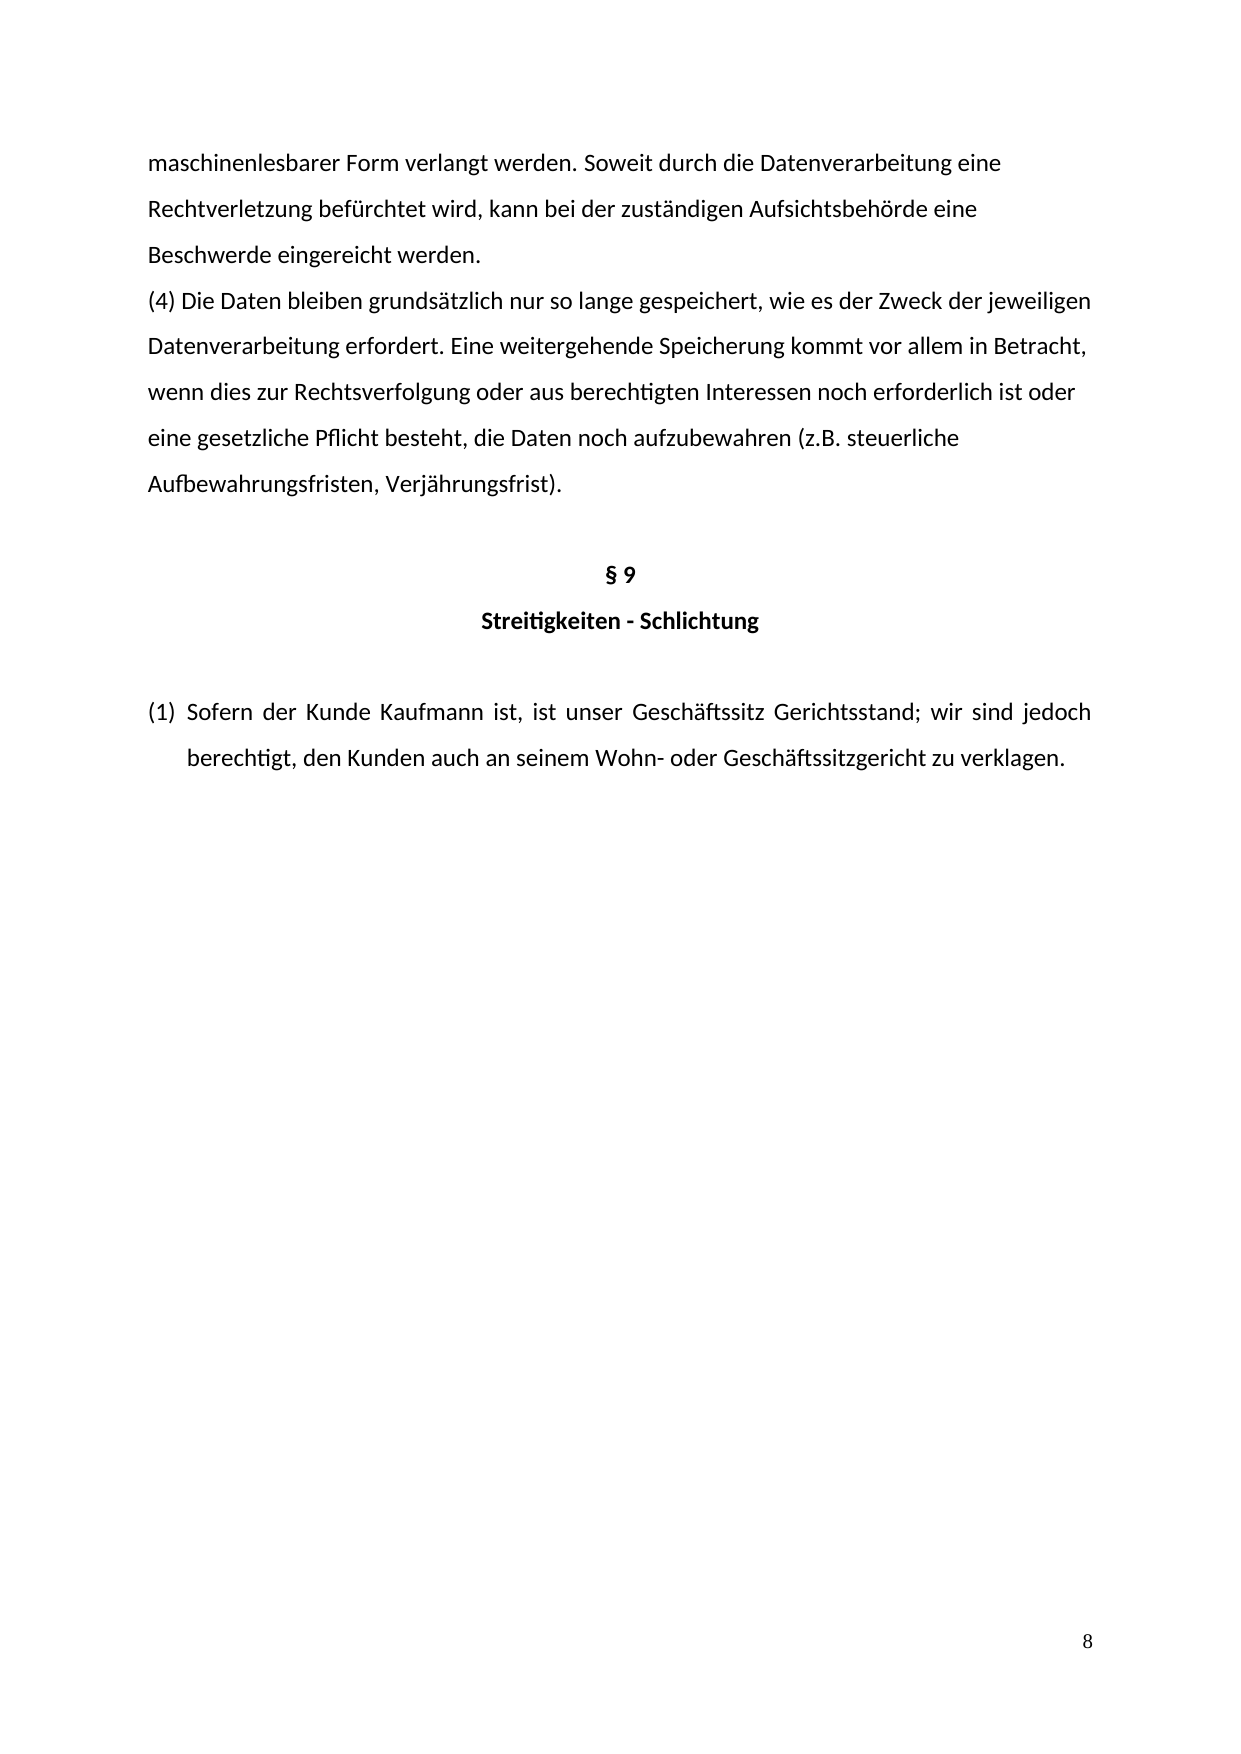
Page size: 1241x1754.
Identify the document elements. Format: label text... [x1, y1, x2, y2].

text Streitigkeiten - Schlichtung [148, 605, 1093, 635]
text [148, 148, 1093, 269]
list Sofern der Kunde Kaufmann ist, ist unser Geschäftssitz Gerichtsstand; wir sind jedoch berechtigt, den Kunden auch an seinem Wohn- oder Geschäftssitzgericht zu verklagen. [148, 696, 1093, 773]
text § 9 [148, 559, 1093, 590]
text (4) Die Daten bleiben grundsätzlich nur so lange gespeichert, wie es der Zweck der jeweiligen Datenverarbeitung erfordert. Eine weitergehende Speicherung kommt vor allem in Betracht, wenn dies zur Rechtsverfolgung oder aus berechtigten Interessen noch erforderlich ist oder eine gesetzliche Pflicht besteht, die Daten noch aufzubewahren (z.B. steuerliche Aufbewahrungsfristen, Verjährungsfrist). [148, 285, 1093, 498]
